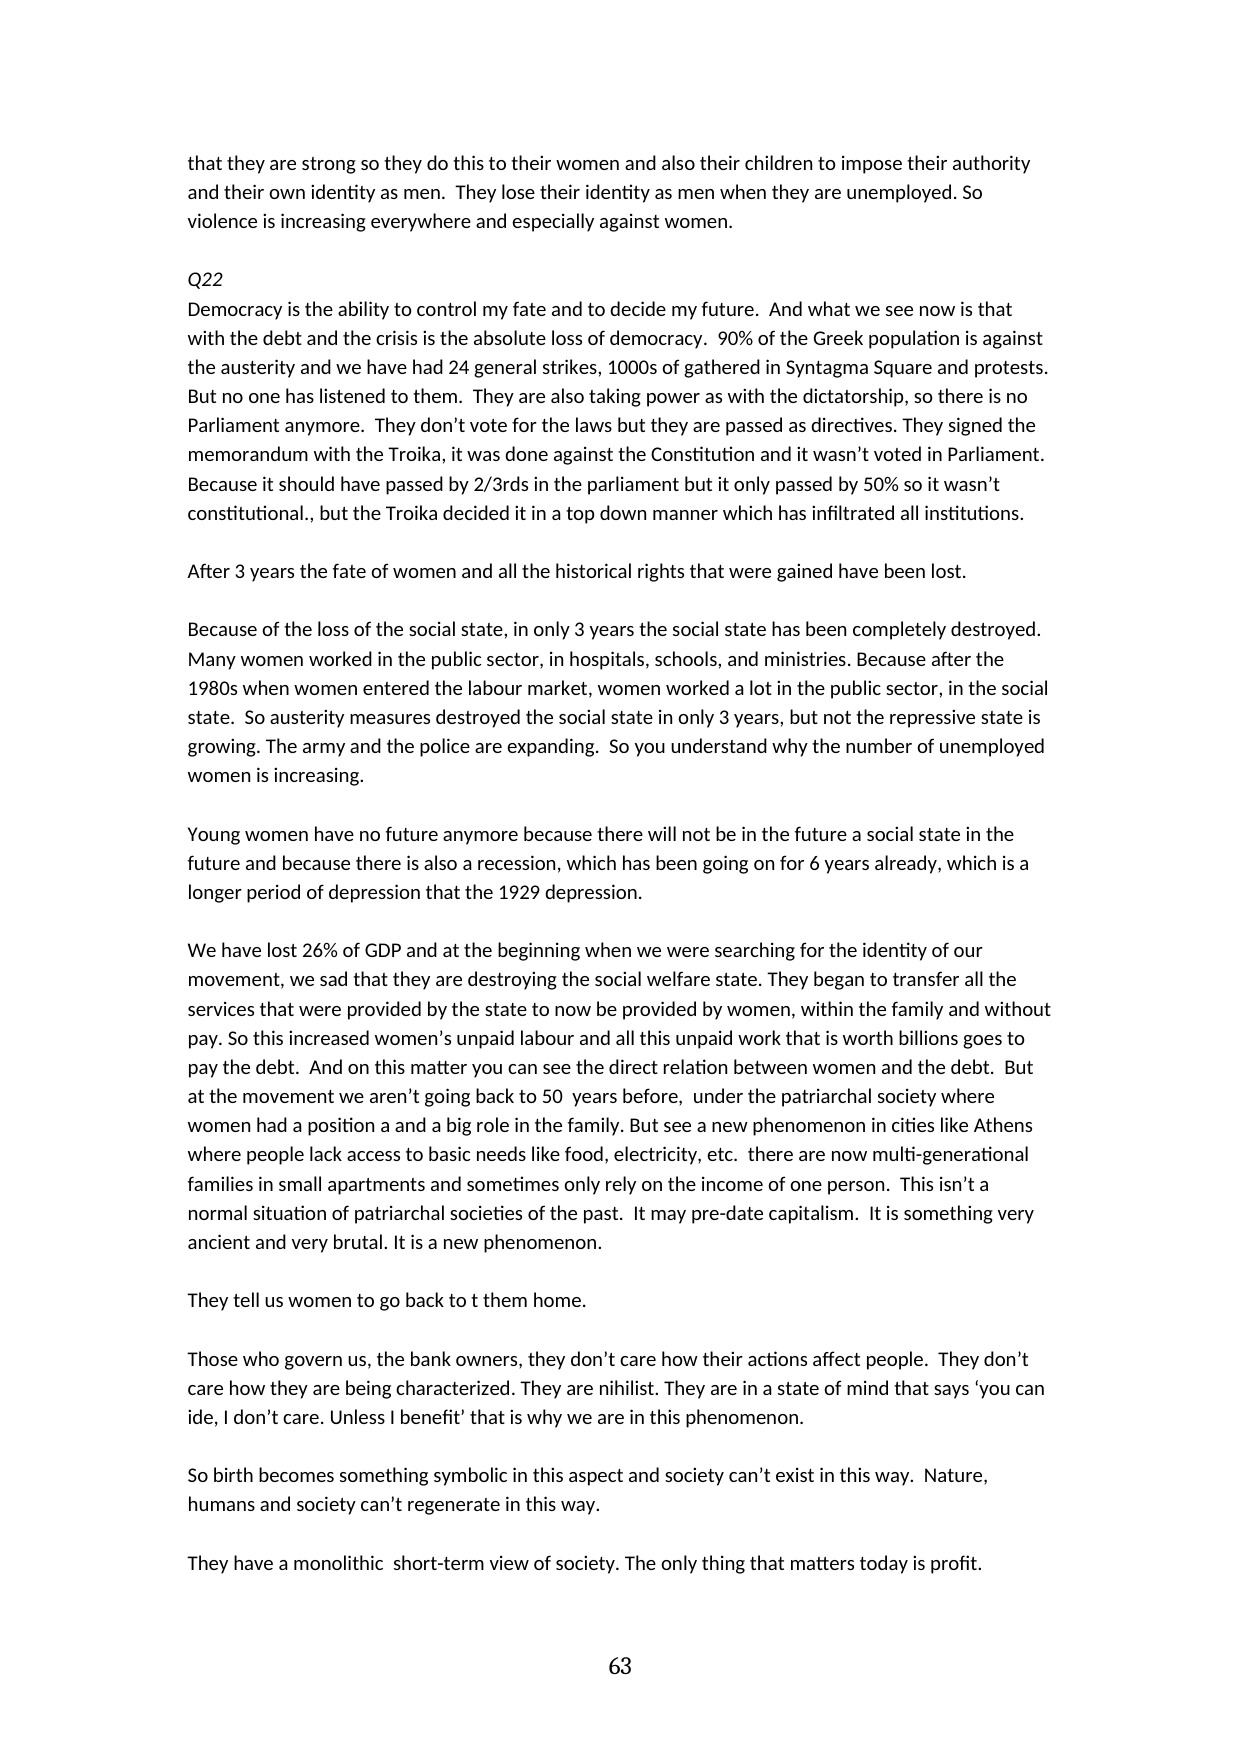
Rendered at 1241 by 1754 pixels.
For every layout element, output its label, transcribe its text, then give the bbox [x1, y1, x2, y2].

text Young women have no future anymore because there will not be in the future a social state in the future and because there is also a recession, which has been going on for 6 years already, which is a longer period of depression that the 1929 depression. [187, 821, 1053, 904]
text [187, 150, 1053, 234]
text Q22 [187, 267, 1053, 292]
text Because of the loss of the social state, in only 3 years the social state has been completely destroyed. Many women worked in the public sector, in hospitals, schools, and ministries. Because after the 1980s when women entered the labour market, women worked a lot in the public sector, in the social state. So austerity measures destroyed the social state in only 3 years, but not the repressive state is growing. The army and the police are expanding. So you understand why the number of unemployed women is increasing. [187, 617, 1053, 788]
text They have a monolithic short-term view of society. The only thing that matters today is profit. [187, 1550, 1053, 1575]
text They tell us women to go back to t them home. [187, 1287, 1053, 1313]
text Those who govern us, the bank owners, they don’t care how their actions affect people. They don’t care how they are being characterized. They are nihilist. They are in a state of mind that says ‘you can ide, I don’t care. Unless I benefit’ that is why we are in this phenomenon. [187, 1346, 1053, 1429]
text So birth becomes something symbolic in this aspect and society can’t exist in this way. Nature, humans and society can’t regenerate in this way. [187, 1462, 1053, 1517]
text We have lost 26% of GDP and at the beginning when we were searching for the identity of our movement, we sad that they are destroying the social welfare state. They began to transfer all the services that were provided by the state to now be provided by women, within the family and without pay. So this increased women’s unpaid labour and all this unpaid work that is worth billions goes to pay the debt. And on this matter you can see the direct relation between women and the debt. But at the movement we aren’t going back to 50 years before, under the patriarchal society where women had a position a and a big role in the family. But see a new phenomenon in cities like Athens where people lack access to basic needs like food, electricity, etc. there are now multi-generational families in small apartments and sometimes only rely on the income of one person. This isn’t a normal situation of patriarchal societies of the past. It may pre-date capitalism. It is something very ancient and very brutal. It is a new phenomenon. [187, 937, 1053, 1254]
text After 3 years the fate of women and all the historical rights that were gained have been lost. [187, 558, 1053, 584]
text Democracy is the ability to control my fate and to decide my future. And what we see now is that with the debt and the crisis is the absolute loss of democracy. 90% of the Greek population is against the austerity and we have had 24 general strikes, 1000s of gathered in Syntagma Square and protests. But no one has listened to them. They are also taking power as with the dictatorship, so there is no Parliament anymore. They don’t vote for the laws but they are passed as directives. They signed the memorandum with the Troika, it was done against the Constitution and it wasn’t voted in Parliament. Because it should have passed by 2/3rds in the parliament but it only passed by 50% so it wasn’t constitutional., but the Troika decided it in a top down manner which has infiltrated all institutions. [187, 296, 1053, 525]
